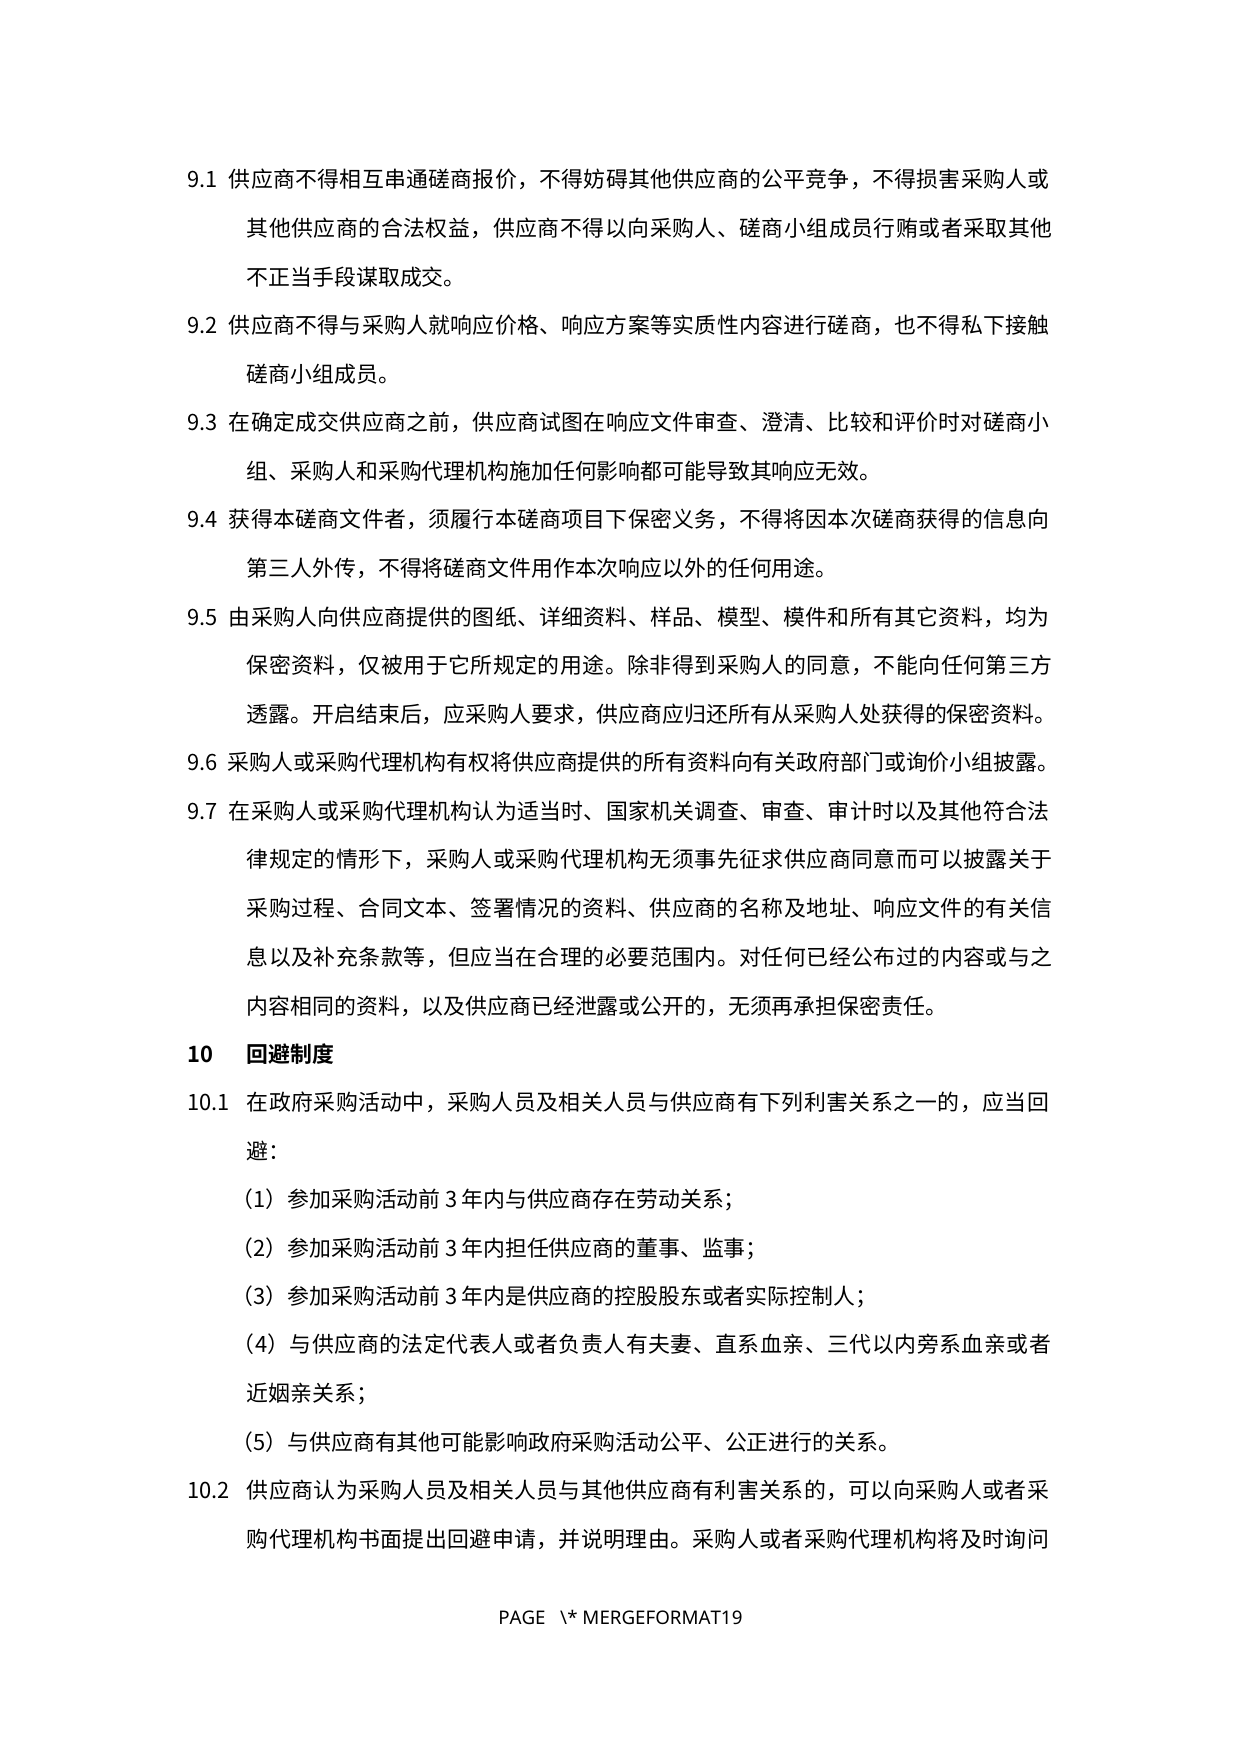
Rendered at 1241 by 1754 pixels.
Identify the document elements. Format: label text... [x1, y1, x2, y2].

text 9.6 采购人或采购代理机构有权将供应商提供的所有资料向有关政府部门或询价小组披露。 [187, 745, 1053, 777]
text 9.4 获得本磋商文件者，须履行本磋商项目下保密义务，不得将因本次磋商获得的信息向第三人外传，不得将磋商文件用作本次响应以外的任何用途。 [187, 502, 1053, 583]
text 9.3 在确定成交供应商之前，供应商试图在响应文件审查、澄清、比较和评价时对磋商小组、采购人和采购代理机构施加任何影响都可能导致其响应无效。 [187, 405, 1053, 486]
text 9.7 在采购人或采购代理机构认为适当时、国家机关调查、审查、审计时以及其他符合法律规定的情形下，采购人或采购代理机构无须事先征求供应商同意而可以披露关于采购过程、合同文本、签署情况的资料、供应商的名称及地址、响应文件的有关信息以及补充条款等，但应当在合理的必要范围内。对任何已经公布过的内容或与之内容相同的资料，以及供应商已经泄露或公开的，无须再承担保密责任。 [187, 793, 1053, 1021]
text （4）与供应商的法定代表人或者负责人有夫妻、直系血亲、三代以内旁系血亲或者近姻亲关系； [187, 1327, 1051, 1408]
text 9.1 供应商不得相互串通磋商报价，不得妨碍其他供应商的公平竞争，不得损害采购人或其他供应商的合法权益，供应商不得以向采购人、磋商小组成员行贿或者采取其他不正当手段谋取成交。 [187, 162, 1053, 292]
text （1）参加采购活动前3年内与供应商存在劳动关系； [187, 1182, 1053, 1214]
text （3）参加采购活动前3年内是供应商的控股股东或者实际控制人； [187, 1279, 1051, 1311]
text 10 回避制度 [187, 1037, 1053, 1069]
text （5）与供应商有其他可能影响政府采购活动公平、公正进行的关系。 [187, 1424, 1051, 1457]
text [187, 1472, 1051, 1554]
text 10.1 在政府采购活动中，采购人员及相关人员与供应商有下列利害关系之一的，应当回避： [187, 1085, 1051, 1166]
text （2）参加采购活动前3年内担任供应商的董事、监事； [187, 1230, 1051, 1263]
text 9.5 由采购人向供应商提供的图纸、详细资料、样品、模型、模件和所有其它资料，均为保密资料，仅被用于它所规定的用途。除非得到采购人的同意，不能向任何第三方透露。开启结束后，应采购人要求，供应商应归还所有从采购人处获得的保密资料。 [187, 599, 1053, 729]
text 9.2 供应商不得与采购人就响应价格、响应方案等实质性内容进行磋商，也不得私下接触磋商小组成员。 [187, 308, 1053, 389]
